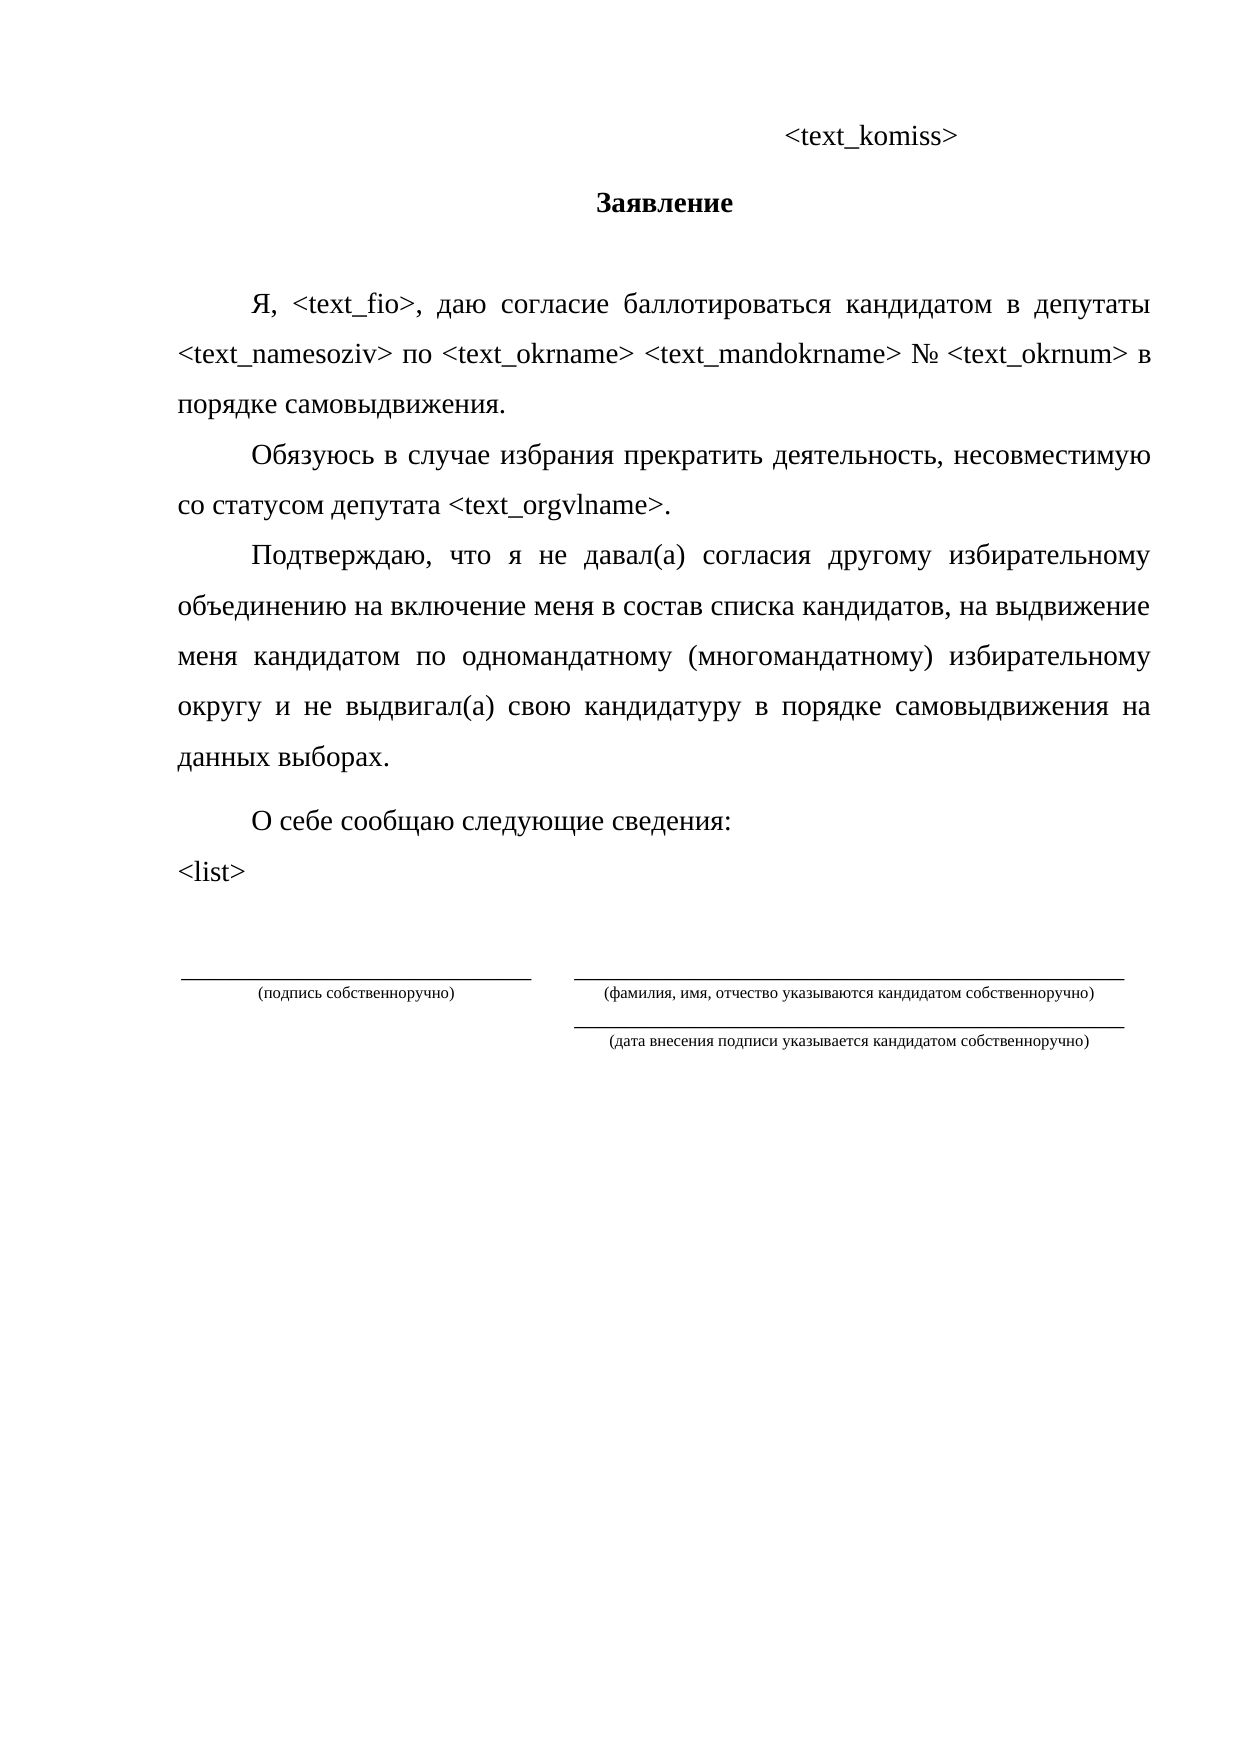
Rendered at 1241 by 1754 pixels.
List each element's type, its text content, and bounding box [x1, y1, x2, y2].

text <text_komiss> [591, 118, 1152, 152]
text <list> [177, 854, 1152, 887]
text Заявление [177, 185, 1152, 219]
table_header ____________________________ (подпись собственноручно) [166, 955, 546, 1050]
text О себе сообщаю следующие сведения: [177, 803, 1152, 837]
text Обязуюсь в случае избрания прекратить деятельность, несовместимую со статусом депутата <text_orgvlname>. [177, 437, 1152, 521]
text Подтверждаю, что я не давал(а) согласия другому избирательному объединению на включение меня в состав списка кандидатов, на выдвижение меня кандидатом по одномандатному (многомандатному) избирательному округу и не выдвигал(а) свою кандидатуру в порядке самовыдвижения на данных выборах. [177, 537, 1152, 772]
text Я, <text_fio>, даю согласие баллотироваться кандидатом в депутаты <text_namesoziv> по <text_okrname> <text_mandokrname> № <text_okrnum> в порядке самовыдвижения. [177, 286, 1152, 420]
table_header ____________________________________________ (фамилия, имя, отчество указываются кандидатом собственноручно) ____________________________________________ (дата внесения подписи указывается кандидатом собственноручно) [546, 955, 1152, 1050]
